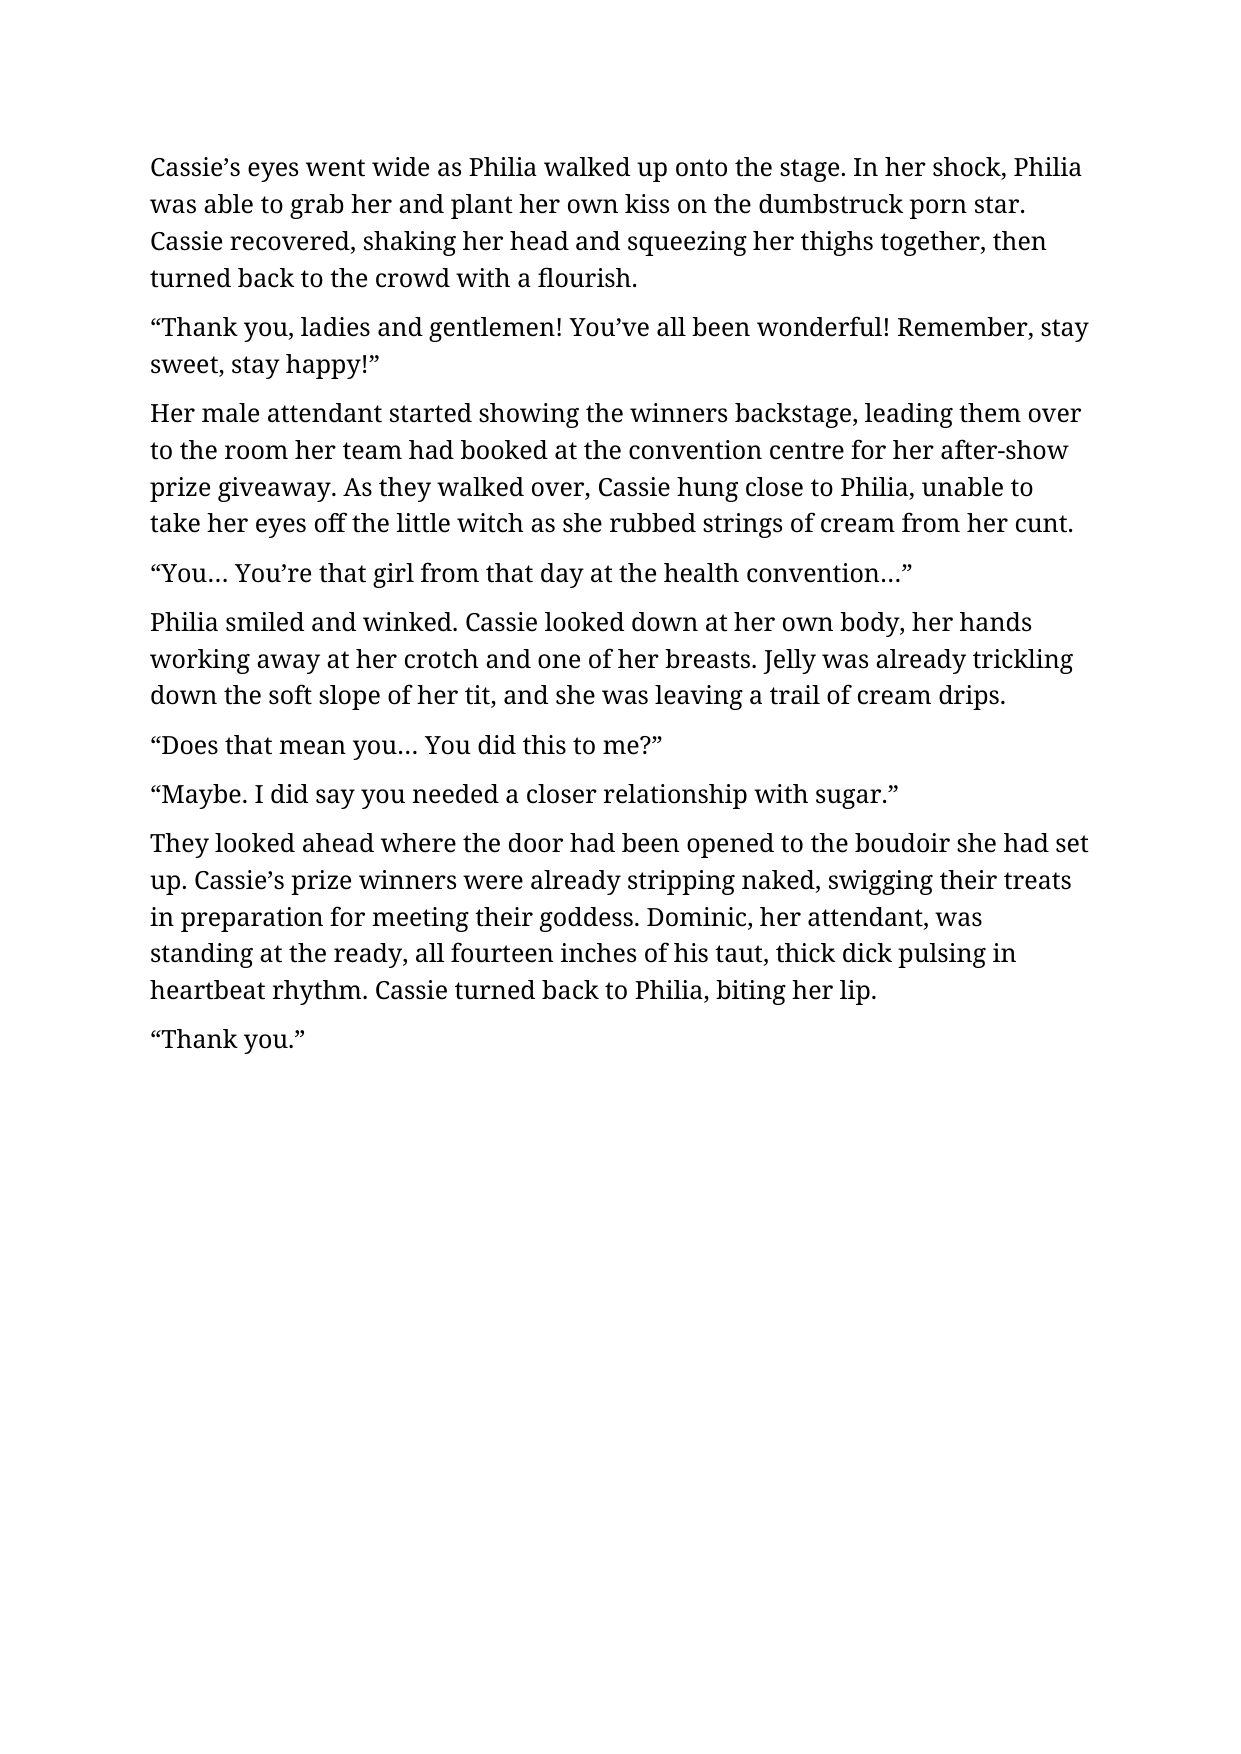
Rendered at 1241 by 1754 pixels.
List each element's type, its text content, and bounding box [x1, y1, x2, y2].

text Cassie’s eyes went wide as Philia walked up onto the stage. In her shock, Philia was able to grab her and plant her own kiss on the dumbstruck porn star. Cassie recovered, shaking her head and squeezing her thighs together, then turned back to the crowd with a flourish. [150, 150, 1090, 294]
text Her male attendant started showing the winners backstage, leading them over to the room her team had booked at the convention centre for her after-show prize giveaway. As they walked over, Cassie hung close to Philia, unable to take her eyes off the little witch as she rubbed strings of cream from her cunt. [150, 396, 1090, 540]
text “You… You’re that girl from that day at the health convention…” [150, 555, 1090, 589]
text “Thank you, ladies and gentlemen! You’ve all been wonderful! Remember, stay sweet, stay happy!” [150, 309, 1090, 380]
text “Thank you.” [150, 1022, 1090, 1056]
text “Does that mean you… You did this to me?” [150, 727, 1090, 761]
text “Maybe. I did say you needed a closer relationship with sugar.” [150, 777, 1090, 811]
text They looked ahead where the door had been opened to the boudoir she had set up. Cassie’s prize winners were already stripping naked, swigging their treats in preparation for meeting their goddess. Dominic, her attendant, was standing at the ready, all fourteen inches of his taut, thick dick pulsing in heartbeat rhythm. Cassie turned back to Philia, biting her lip. [150, 826, 1090, 1007]
text Philia smiled and winked. Cassie looked down at her own body, her hands working away at her crotch and one of her breasts. Jelly was already trickling down the soft slope of her tit, and she was leaving a trail of cream drips. [150, 604, 1090, 712]
